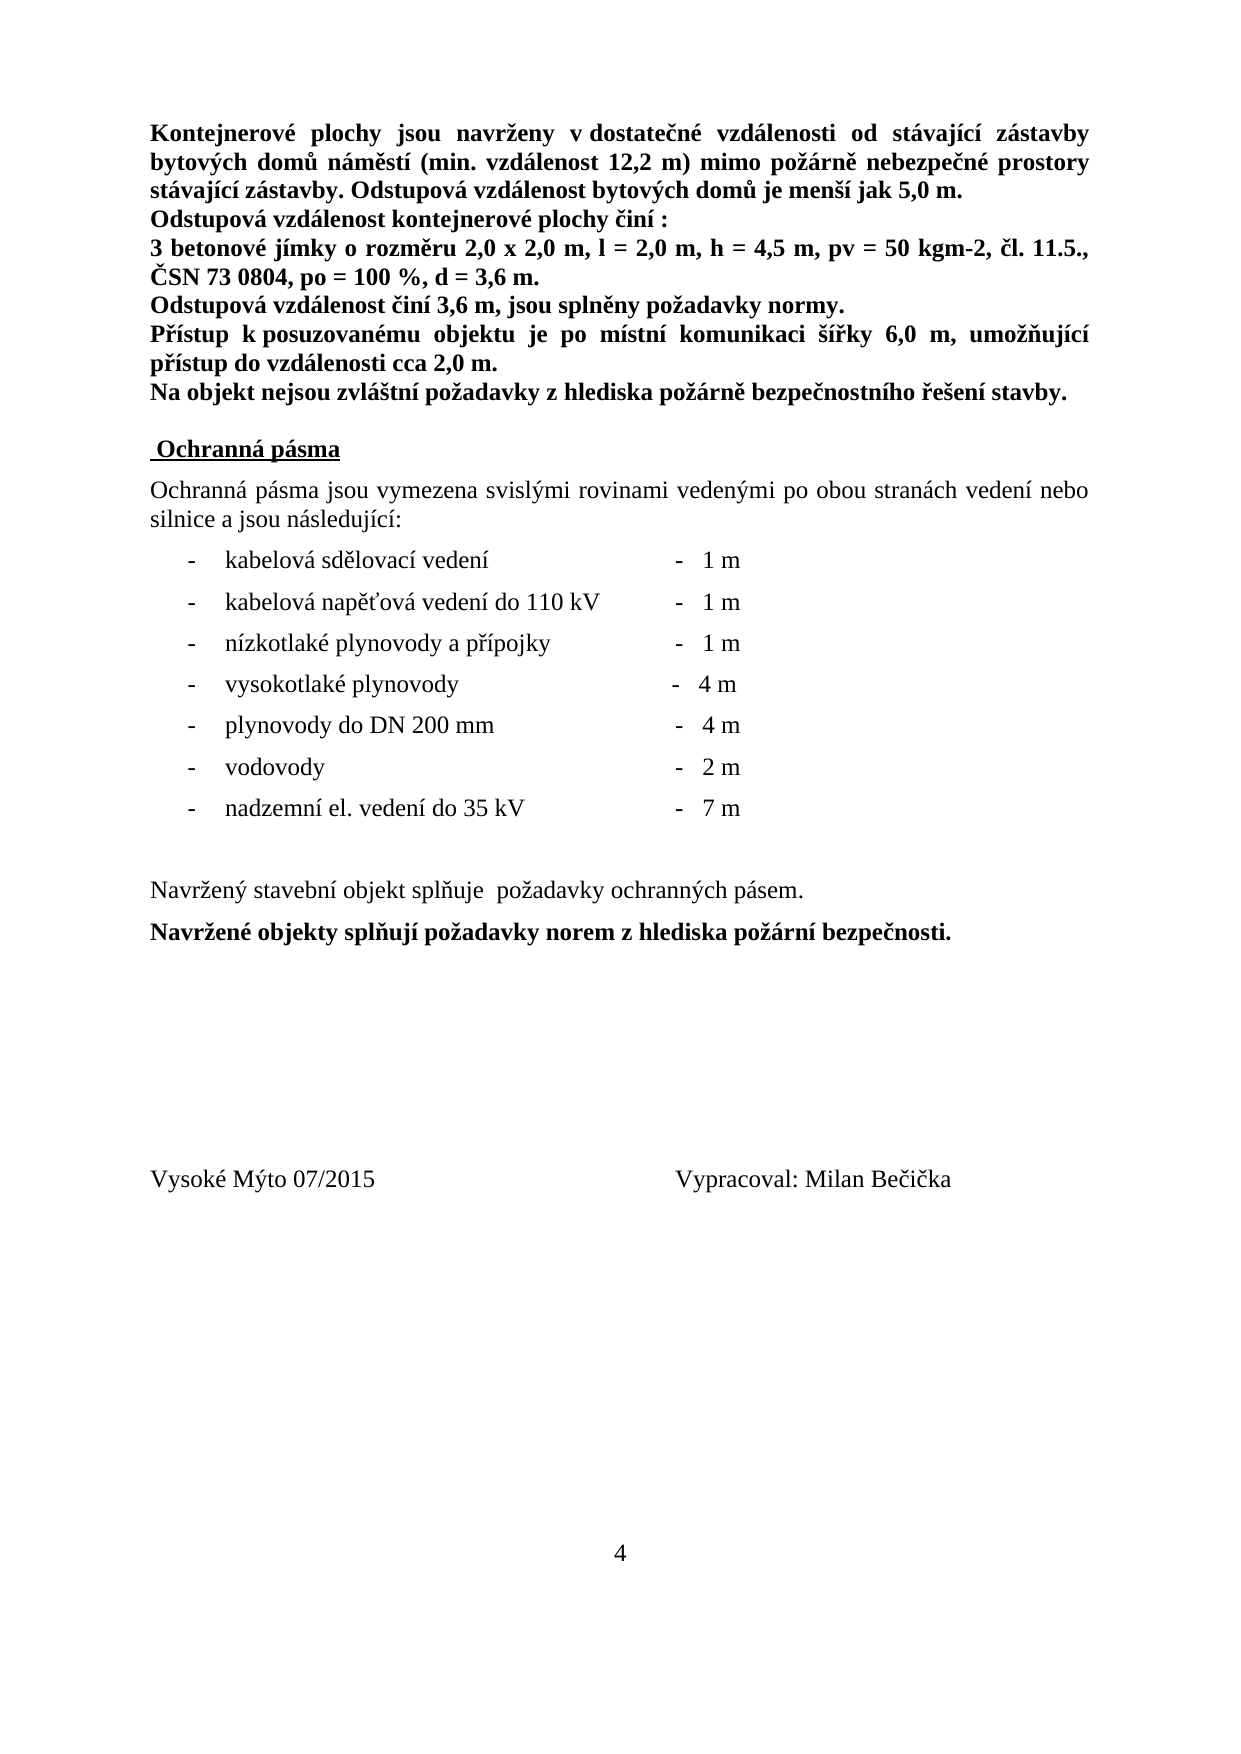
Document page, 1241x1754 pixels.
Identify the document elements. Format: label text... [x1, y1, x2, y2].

text Na objekt nejsou zvláštní požadavky z hlediska požárně bezpečnostního řešení stavby. [150, 377, 1090, 406]
text Navržené objekty splňují požadavky norem z hlediska požární bezpečnosti. [150, 917, 1090, 946]
list vysokotlaké plynovody - 4 m [187, 669, 1090, 698]
list kabelová napěťová vedení do 110 kV - 1 m [187, 587, 1090, 616]
list kabelová sdělovací vedení - 1 m [187, 546, 1090, 574]
text Odstupová vzdálenost kontejnerové plochy činí : [150, 204, 1090, 233]
text Kontejnerové plochy jsou navrženy v dostatečné vzdálenosti od stávající zástavby bytových domů náměstí (min. vzdálenost 12,2 m) mimo požárně nebezpečné prostory stávající zástavby. Odstupová vzdálenost bytových domů je menší jak 5,0 m. [150, 118, 1090, 204]
text 3 betonové jímky o rozměru 2,0 x 2,0 m, l = 2,0 m, h = 4,5 m, pv = 50 kgm-2, čl. 11.5., ČSN 73 0804, po = 100 %, d = 3,6 m. [150, 233, 1090, 291]
text Přístup k posuzovanému objektu je po místní komunikaci šířky 6,0 m, umožňující přístup do vzdálenosti cca 2,0 m. [150, 319, 1090, 377]
list nadzemní el. vedení do 35 kV - 7 m [187, 793, 1090, 822]
text Ochranná pásma jsou vymezena svislými rovinami vedenými po obou stranách vedení nebo silnice a jsou následující: [150, 476, 1090, 533]
list plynovody do DN 200 mm - 4 m [187, 711, 1090, 739]
list nízkotlaké plynovody a přípojky - 1 m [187, 628, 1090, 657]
text Ochranná pásma [150, 434, 1090, 463]
text Vysoké Mýto 07/2015 Vypracoval: Milan Bečička [150, 1164, 1090, 1193]
list vodovody - 2 m [187, 752, 1090, 781]
text Navržený stavební objekt splňuje požadavky ochranných pásem. [150, 876, 1090, 904]
text Odstupová vzdálenost činí 3,6 m, jsou splněny požadavky normy. [150, 291, 1090, 319]
